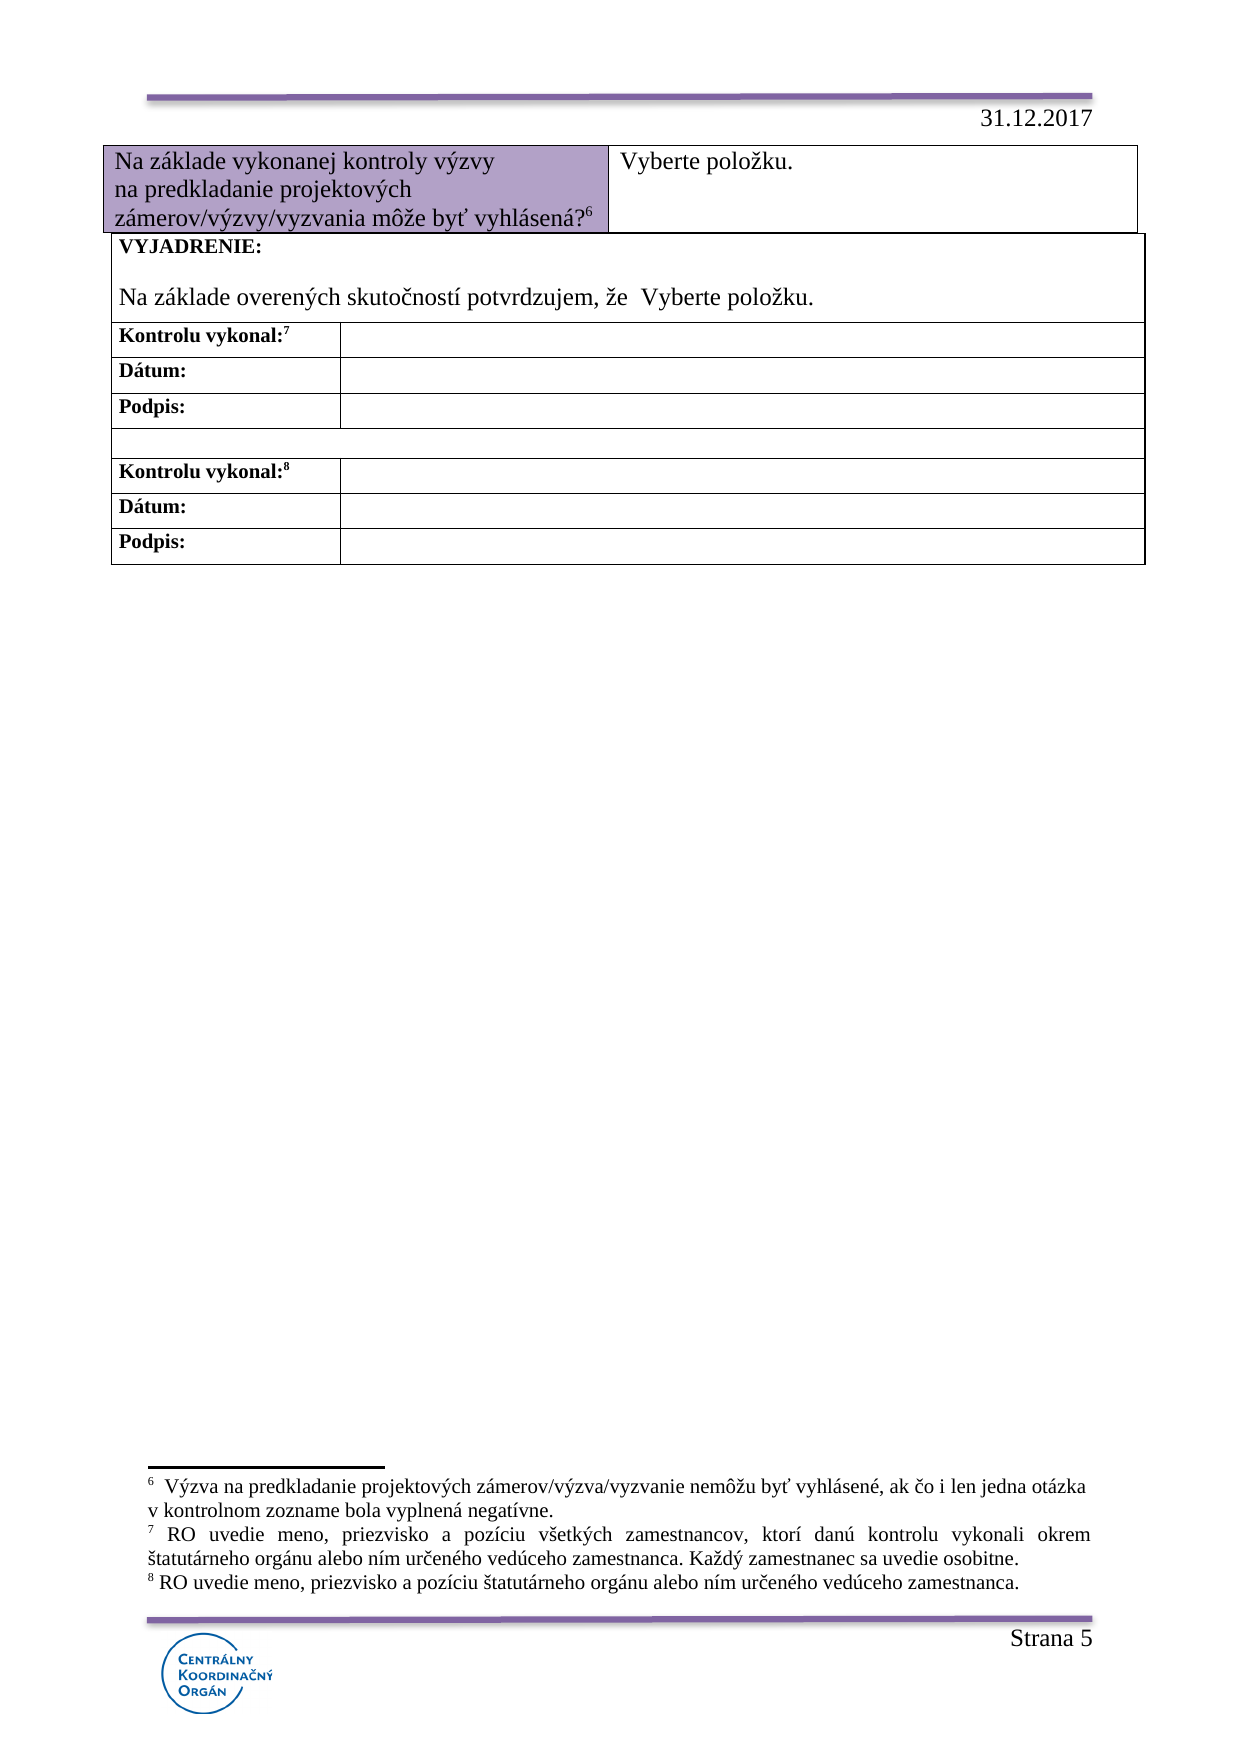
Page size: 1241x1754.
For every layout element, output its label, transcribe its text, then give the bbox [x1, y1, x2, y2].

table_cell Dátum: [112, 494, 340, 528]
picture [159, 1631, 272, 1713]
table_cell [341, 394, 1144, 428]
table_cell [341, 323, 1144, 357]
table_cell Kontrolu vykonal: [112, 459, 340, 493]
table_cell Dátum: [112, 358, 340, 392]
table_cell [341, 494, 1144, 528]
table_cell [341, 459, 1144, 493]
table_cell Na základe vykonanej kontroly výzvy na predkladanie projektových zámerov/výzvy/vyzvania môže byť vyhlásená? [104, 146, 608, 232]
table_cell [341, 529, 1144, 564]
table_cell Kontrolu vykonal: [112, 323, 340, 357]
table_cell [112, 429, 1144, 457]
table_cell Podpis: [112, 529, 340, 564]
table_cell [341, 358, 1144, 392]
table_cell Podpis: [112, 394, 340, 428]
table_header VYJADRENIE: Na základe overených skutočností potvrdzujem, že [112, 234, 1144, 322]
